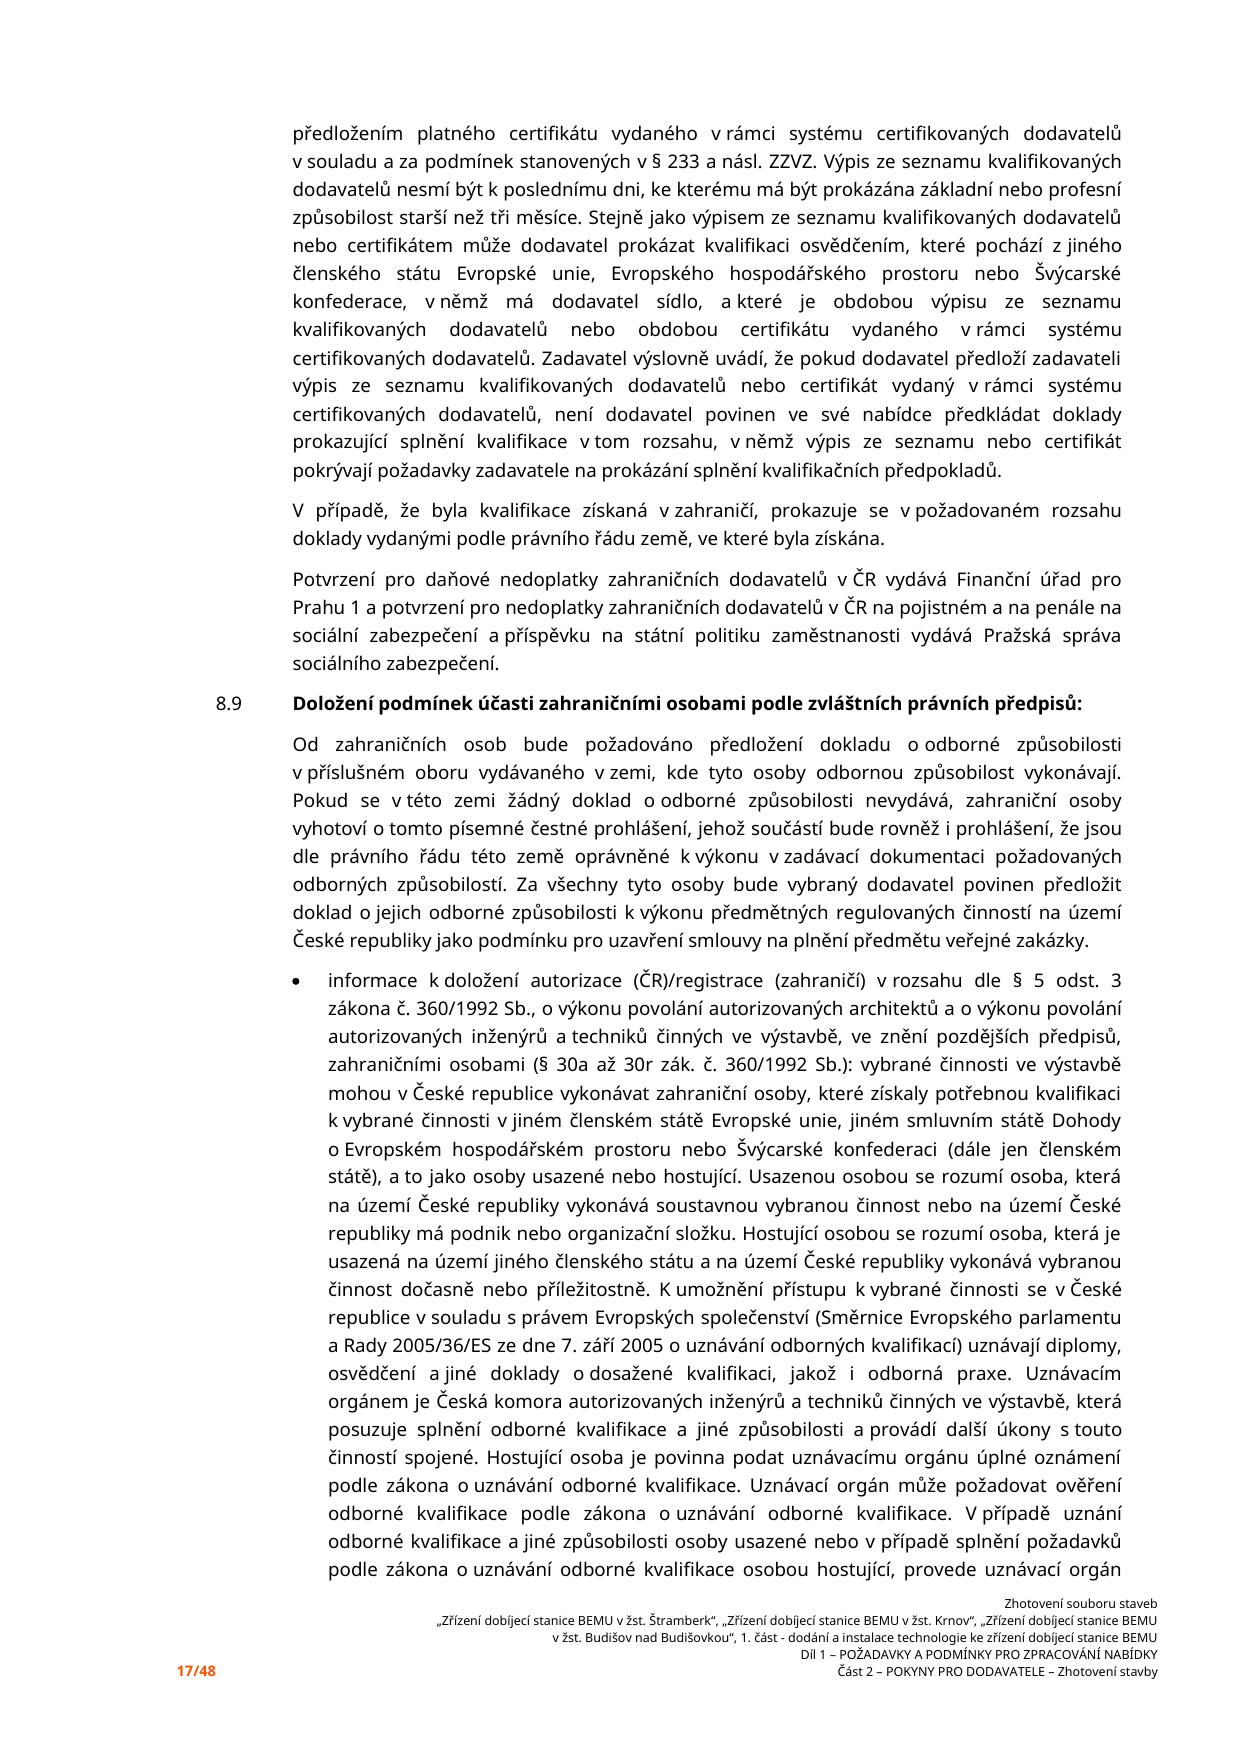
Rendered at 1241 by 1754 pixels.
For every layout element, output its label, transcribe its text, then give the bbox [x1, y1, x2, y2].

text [292, 121, 1122, 482]
text Od zahraničních osob bude požadováno předložení dokladu o odborné způsobilosti v příslušném oboru vydávaného v zemi, kde tyto osoby odbornou způsobilost vykonávají. Pokud se v této zemi žádný doklad o odborné způsobilosti nevydává, zahraniční osoby vyhotoví o tomto písemné čestné prohlášení, jehož součástí bude rovněž i prohlášení, že jsou dle právního řádu této země oprávněné k výkonu v zadávací dokumentaci požadovaných odborných způsobilostí. Za všechny tyto osoby bude vybraný dodavatel povinen předložit doklad o jejich odborné způsobilosti k výkonu předmětných regulovaných činností na území České republiky jako podmínku pro uzavření smlouvy na plnění předmětu veřejné zakázky. [292, 731, 1122, 953]
text V případě, že byla kvalifikace získaná v zahraničí, prokazuje se v požadovaném rozsahu doklady vydanými podle právního řádu země, ve které byla získána. [292, 497, 1122, 551]
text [292, 968, 1122, 1582]
text Doložení podmínek účasti zahraničními osobami podle zvláštních právních předpisů: [216, 691, 1122, 716]
text Potvrzení pro daňové nedoplatky zahraničních dodavatelů v ČR vydává Finanční úřad pro Prahu 1 a potvrzení pro nedoplatky zahraničních dodavatelů v ČR na pojistném a na penále na sociální zabezpečení a příspěvku na státní politiku zaměstnanosti vydává Pražská správa sociálního zabezpečení. [292, 566, 1122, 676]
